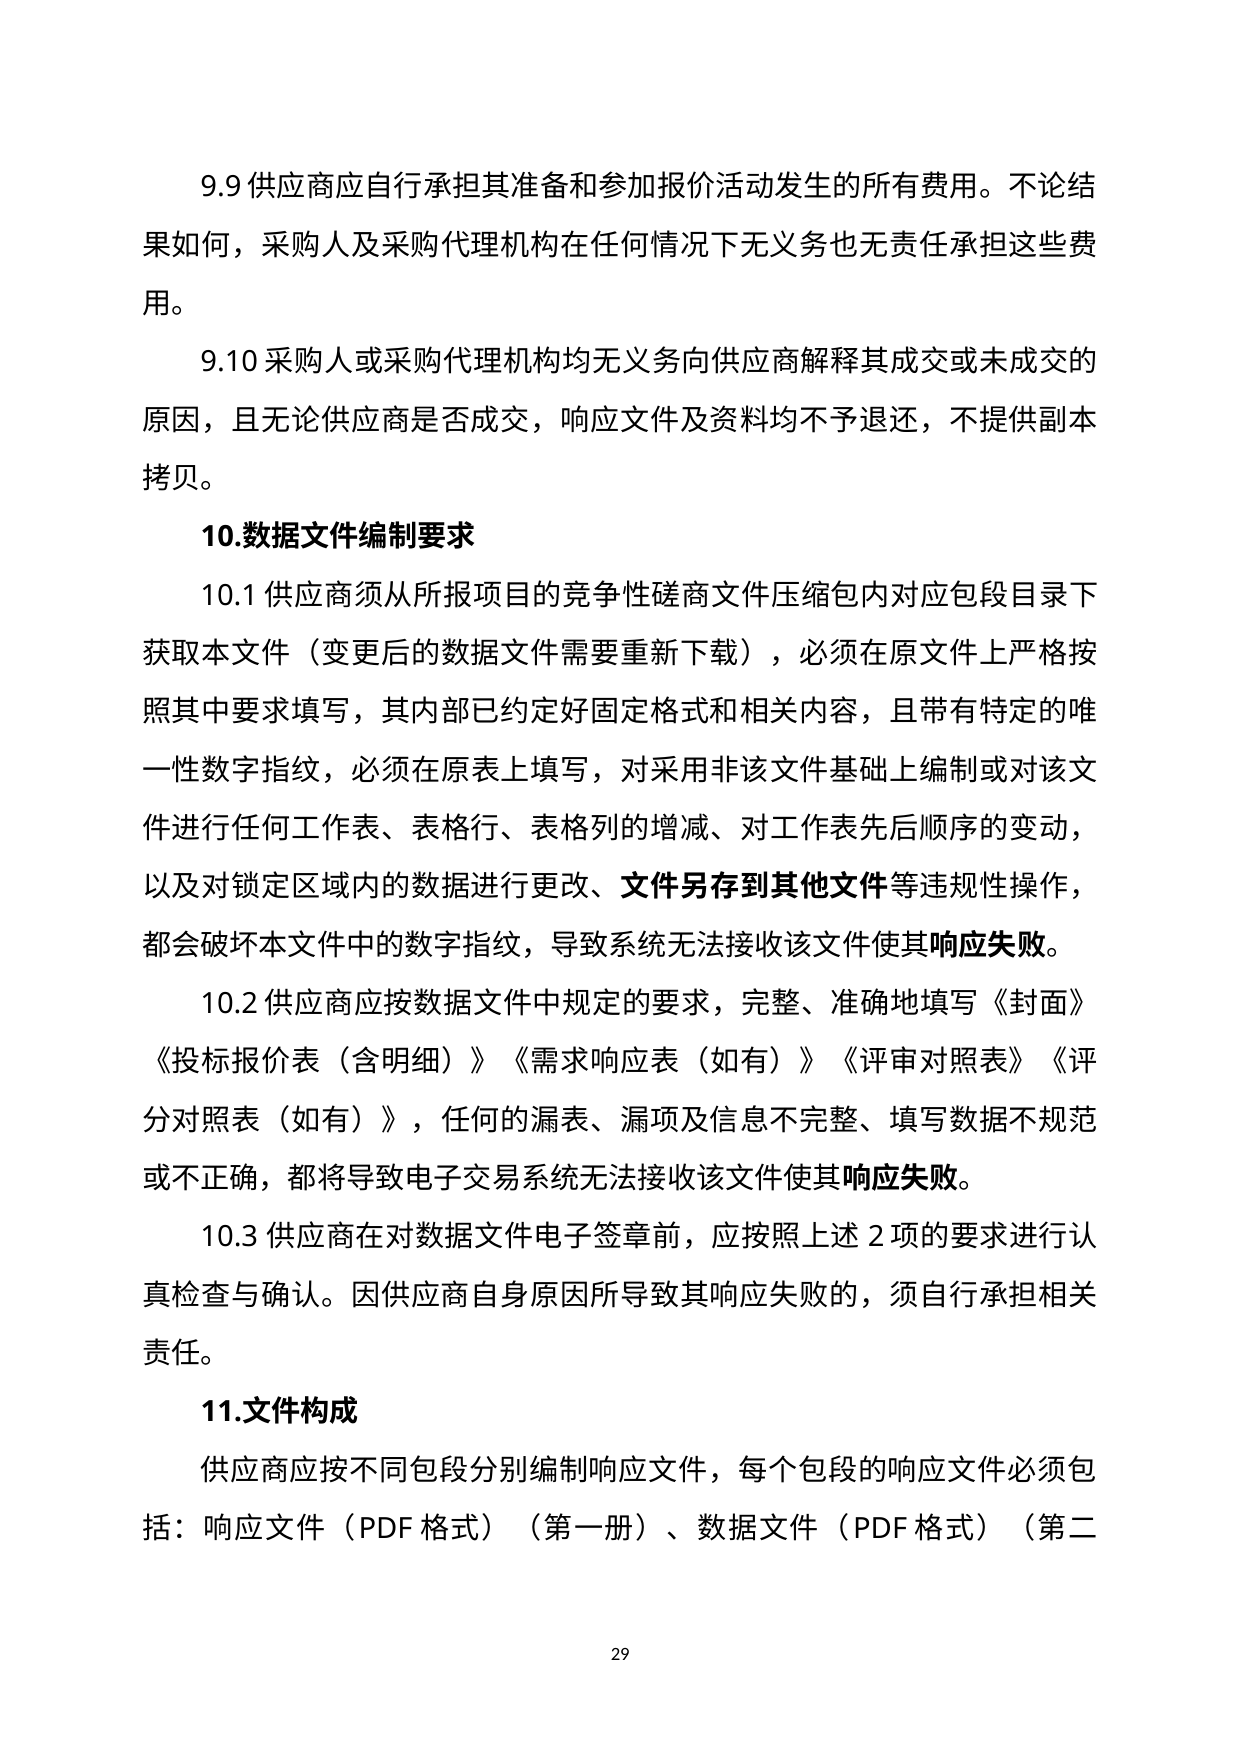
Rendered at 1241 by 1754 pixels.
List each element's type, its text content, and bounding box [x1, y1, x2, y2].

text 10.3 供应商在对数据文件电子签章前，应按照上述2项的要求进行认真检查与确认。因供应商自身原因所导致其响应失败的，须自行承担相关责任。 [142, 1200, 1098, 1375]
text 11.文件构成 [142, 1375, 1098, 1433]
text 9.9供应商应自行承担其准备和参加报价活动发生的所有费用。不论结果如何，采购人及采购代理机构在任何情况下无义务也无责任承担这些费用。 [142, 150, 1098, 325]
text 9.10采购人或采购代理机构均无义务向供应商解释其成交或未成交的原因，且无论供应商是否成交，响应文件及资料均不予退还，不提供副本拷贝。 [142, 325, 1098, 500]
text 10.数据文件编制要求 [142, 500, 1098, 558]
text 10.2供应商应按数据文件中规定的要求，完整、准确地填写《封面》《投标报价表（含明细）》《需求响应表（如有）》《评审对照表》《评分对照表（如有）》，任何的漏表、漏项及信息不完整、填写数据不规范或不正确，都将导致电子交易系统无法接收该文件使其响应失败。 [142, 967, 1098, 1200]
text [142, 1433, 1098, 1550]
text 10.1供应商须从所报项目的竞争性磋商文件压缩包内对应包段目录下获取本文件（变更后的数据文件需要重新下载），必须在原文件上严格按照其中要求填写，其内部已约定好固定格式和相关内容，且带有特定的唯一性数字指纹，必须在原表上填写，对采用非该文件基础上编制或对该文件进行任何工作表、表格行、表格列的增减、对工作表先后顺序的变动，以及对锁定区域内的数据进行更改、文件另存到其他文件等违规性操作，都会破坏本文件中的数字指纹，导致系统无法接收该文件使其响应失败。 [142, 558, 1098, 967]
